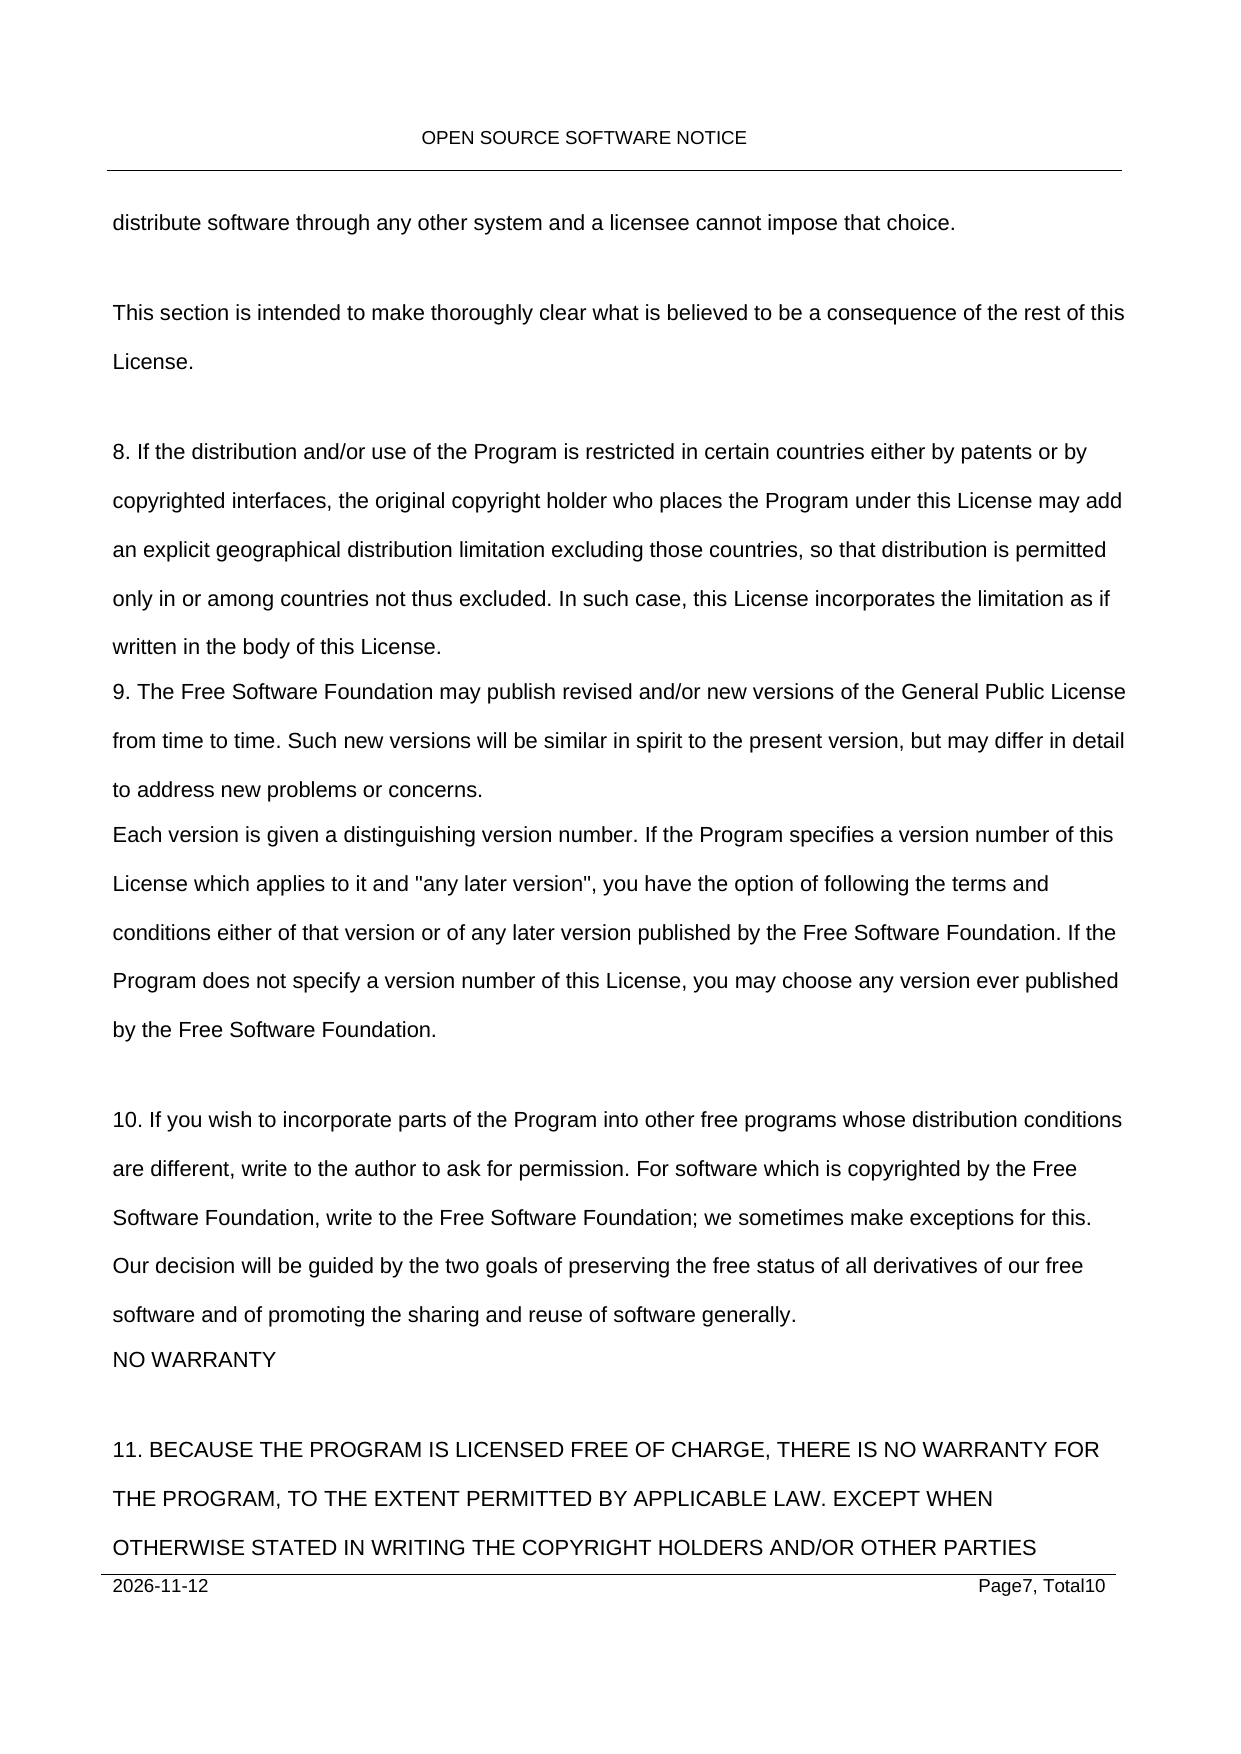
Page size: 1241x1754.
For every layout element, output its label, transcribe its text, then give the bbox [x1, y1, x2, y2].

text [112, 206, 1128, 239]
text 10. If you wish to incorporate parts of the Program into other free programs whose distribution conditions are different, write to the author to ask for permission. For software which is copyrighted by the Free Software Foundation, write to the Free Software Foundation; we sometimes make exceptions for this. Our decision will be guided by the two goals of preserving the free status of all derivatives of our free software and of promoting the sharing and reuse of software generally. [112, 1103, 1128, 1331]
text NO WARRANTY [112, 1343, 1128, 1376]
text 8. If the distribution and/or use of the Program is restricted in certain countries either by patents or by copyrighted interfaces, the original copyright holder who places the Program under this License may add an explicit geographical distribution limitation excluding those countries, so that distribution is permitted only in or among countries not thus excluded. In such case, this License incorporates the limitation as if written in the body of this License. [112, 436, 1128, 663]
text 9. The Free Software Foundation may publish revised and/or new versions of the General Public License from time to time. Such new versions will be similar in spirit to the present version, but may differ in detail to address new problems or concerns. [112, 676, 1128, 806]
text Each version is given a distinguishing version number. If the Program specifies a version number of this License which applies to it and "any later version", you have the option of following the terms and conditions either of that version or of any later version published by the Free Software Foundation. If the Program does not specify a version number of this License, you may choose any version ever published by the Free Software Foundation. [112, 818, 1128, 1046]
text This section is intended to make thoroughly clear what is believed to be a consequence of the rest of this License. [112, 297, 1128, 378]
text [112, 1434, 1128, 1564]
